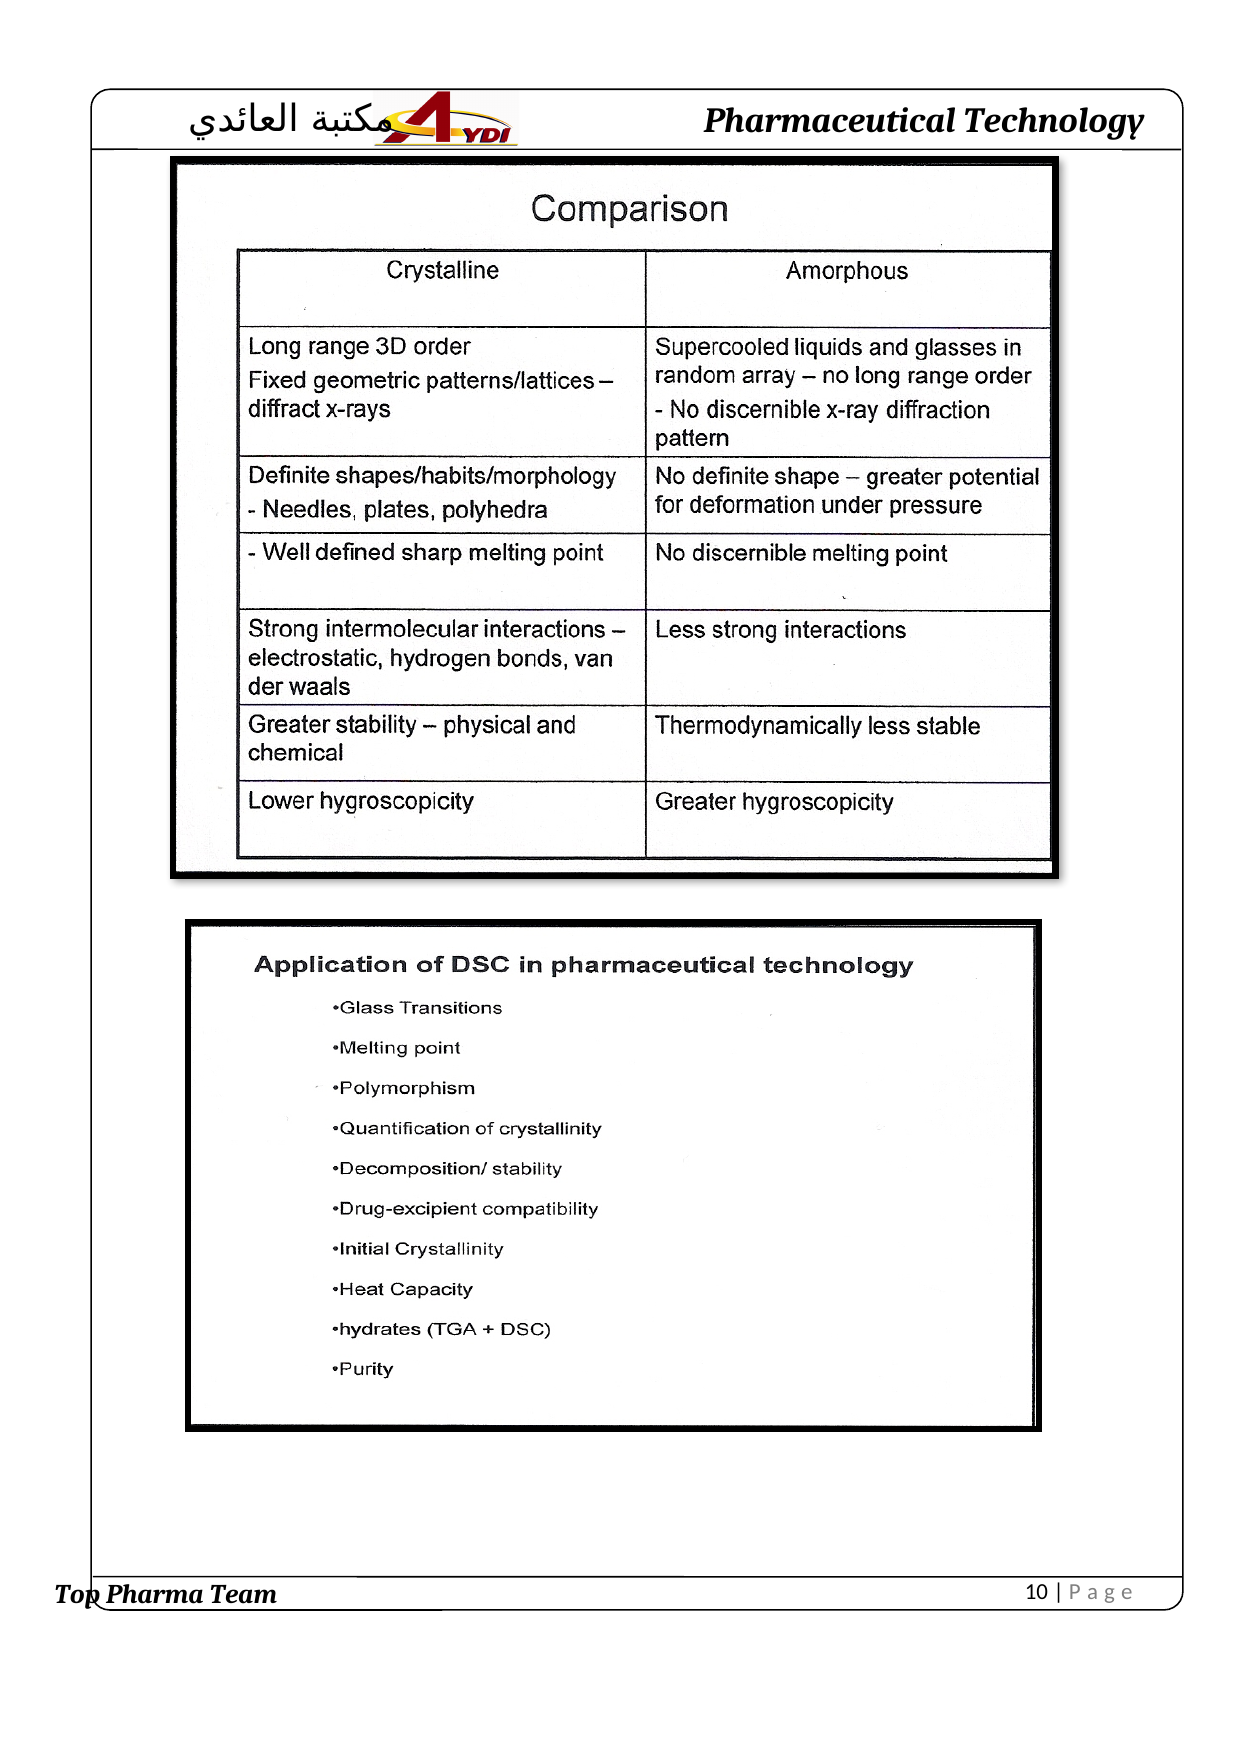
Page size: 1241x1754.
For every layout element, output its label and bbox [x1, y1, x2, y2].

picture [191, 925, 1036, 1426]
picture [176, 163, 1052, 873]
picture [372, 91, 520, 148]
